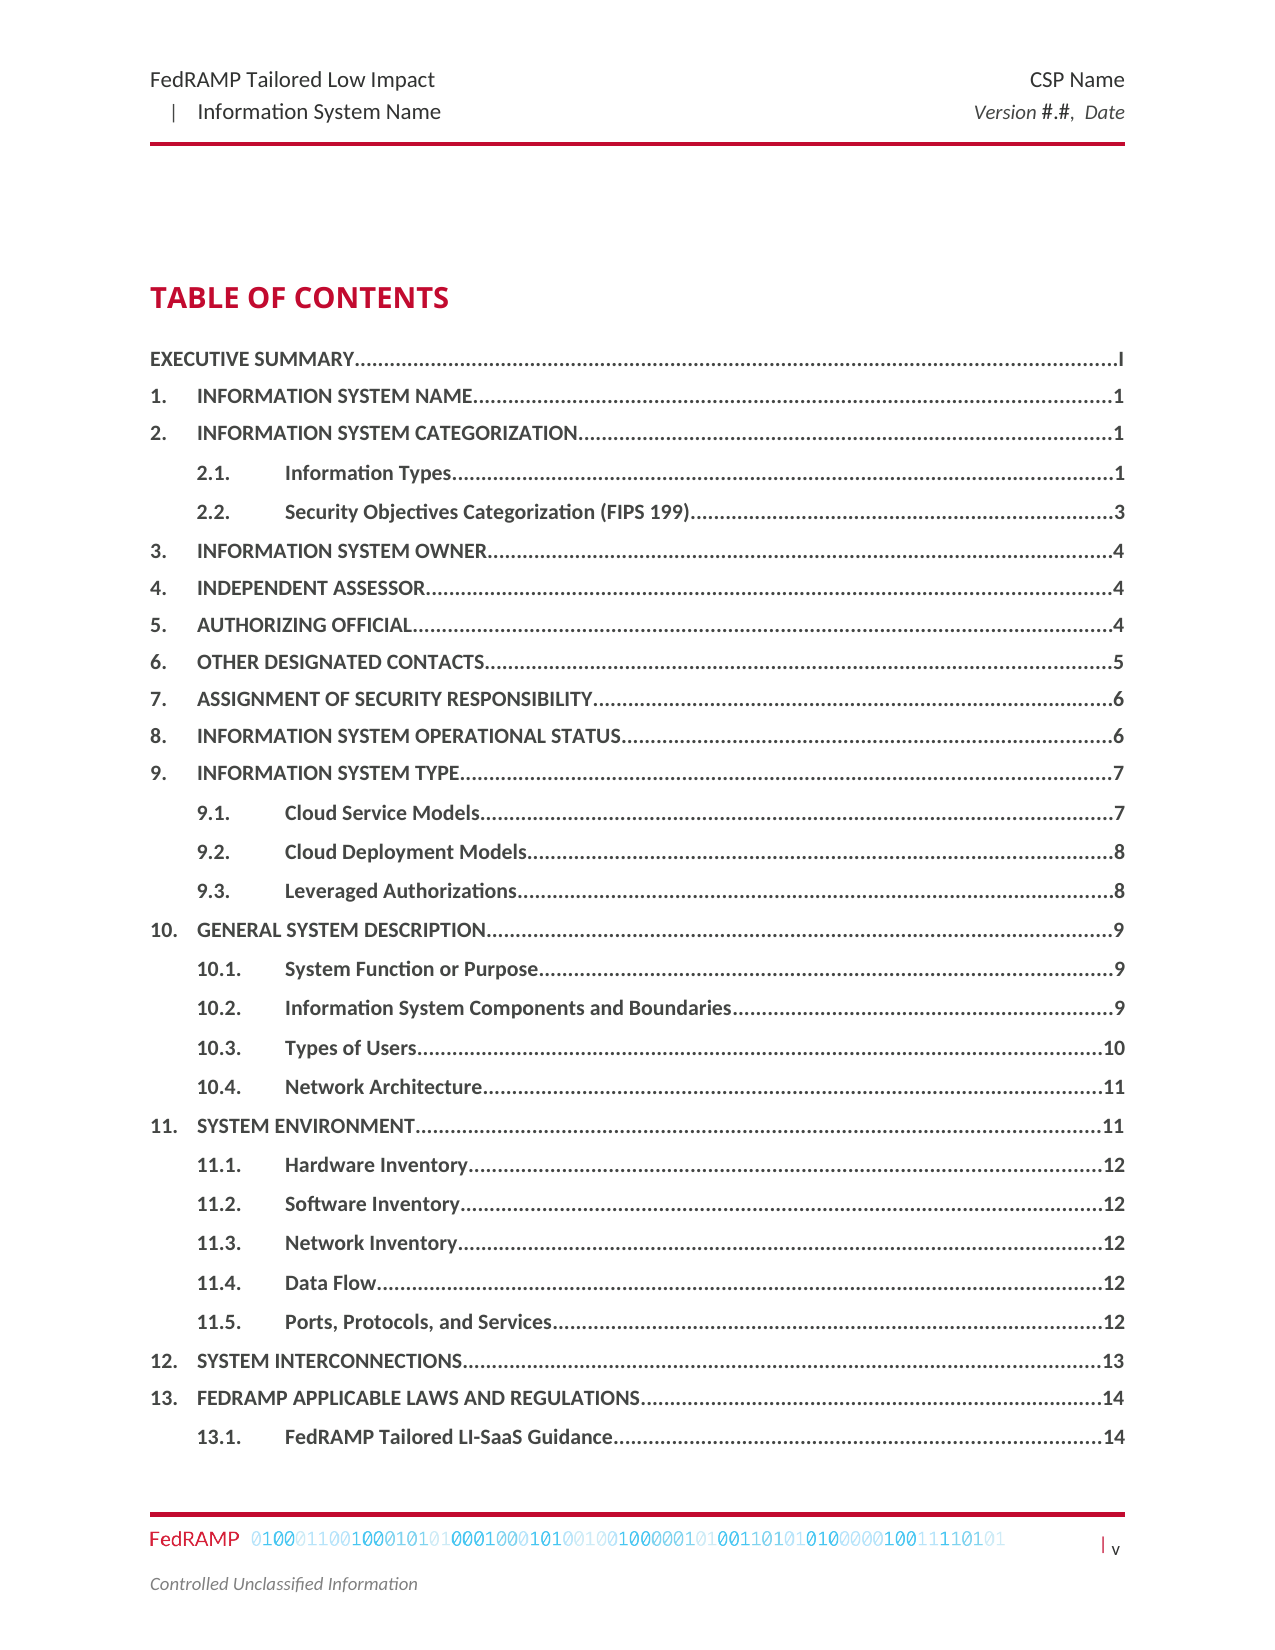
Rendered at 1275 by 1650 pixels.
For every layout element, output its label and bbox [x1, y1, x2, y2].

picture [150, 1529, 1005, 1555]
